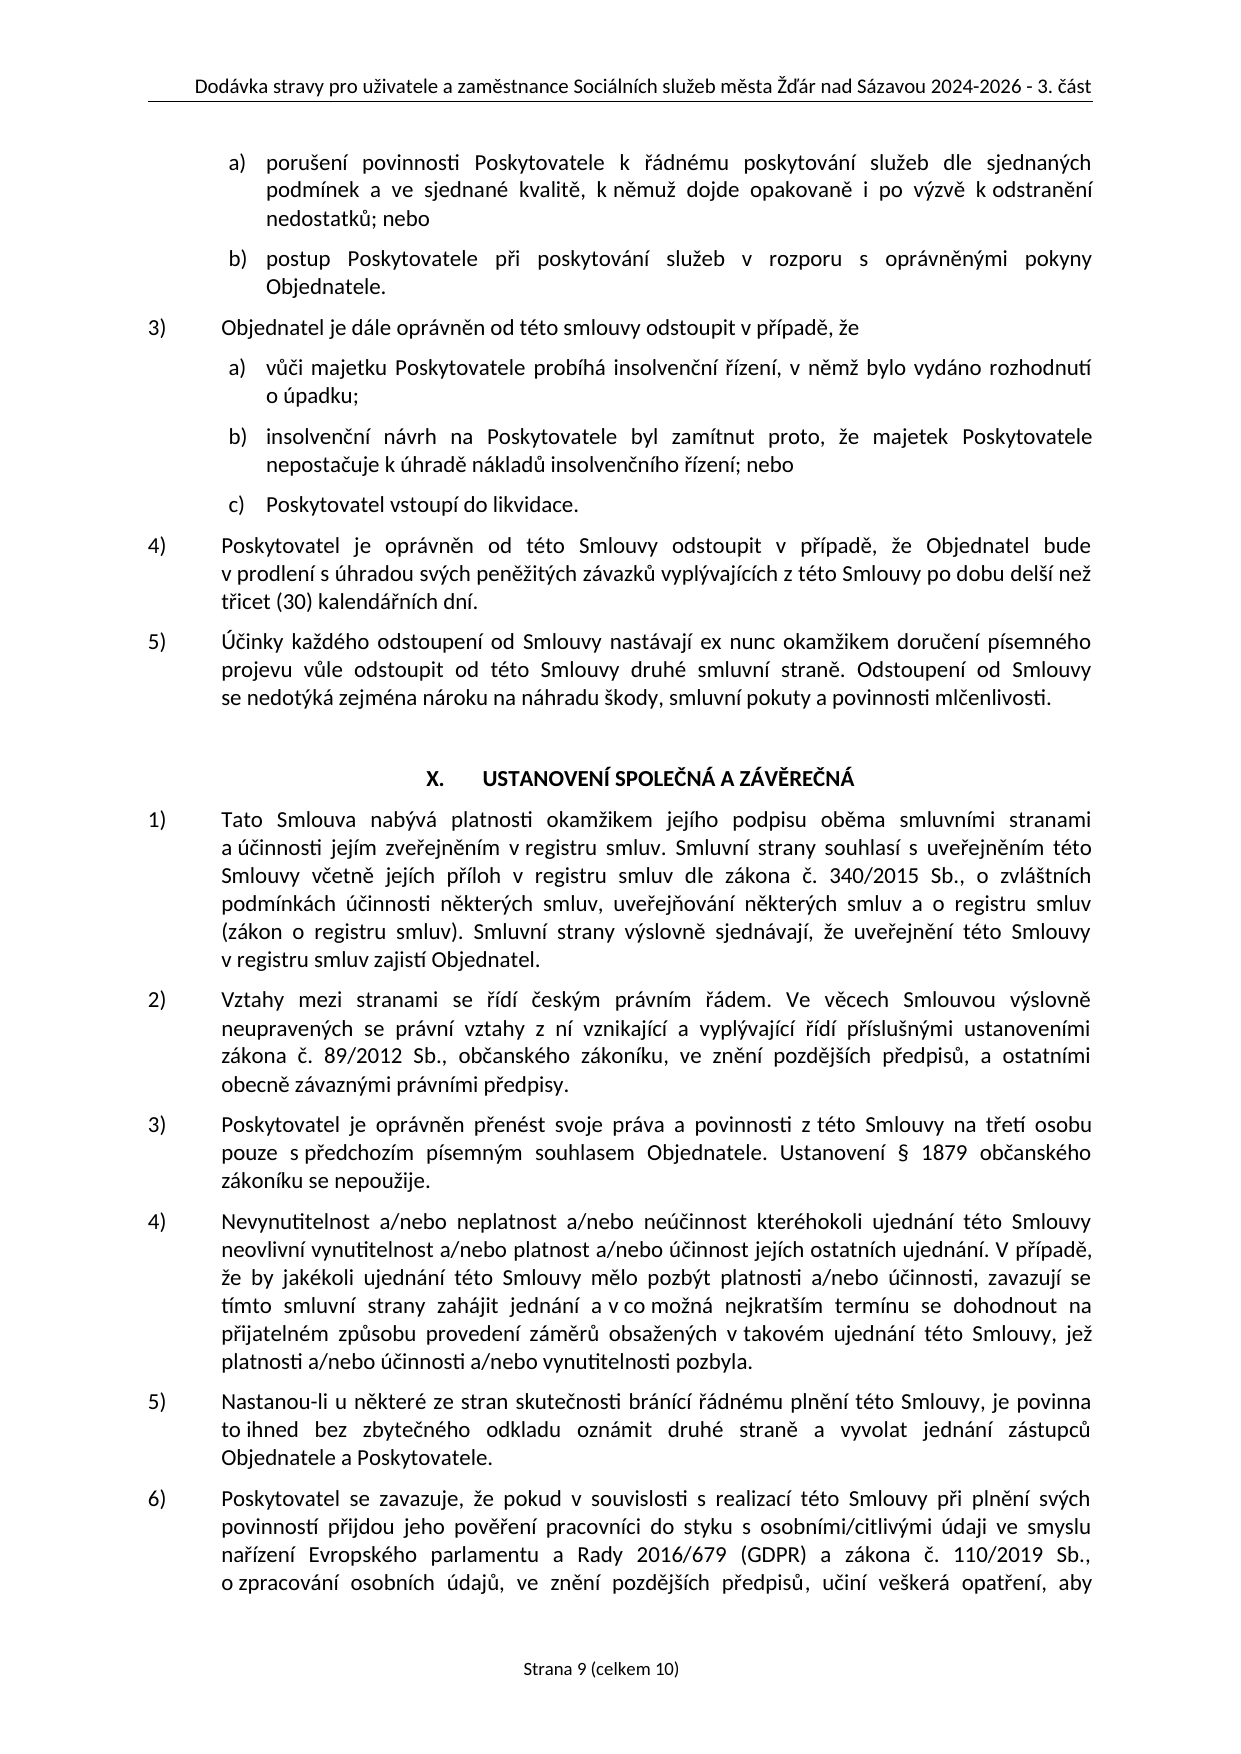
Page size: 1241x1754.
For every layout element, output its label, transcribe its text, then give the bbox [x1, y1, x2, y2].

list Nastanou-li u některé ze stran skutečnosti bránící řádnému plnění této Smlouvy, je povinna to ihned bez zbytečného odkladu oznámit druhé straně a vyvolat jednání zástupců Objednatele a Poskytovatele. [148, 1387, 1093, 1471]
list insolvenční návrh na Poskytovatele byl zamítnut proto, že majetek Poskytovatele nepostačuje k úhradě nákladů insolvenčního řízení; nebo [228, 422, 1093, 478]
list Objednatel je dále oprávněn od této smlouvy odstoupit v případě, že [148, 313, 1093, 341]
list Poskytovatel je oprávněn přenést svoje práva a povinnosti z této Smlouvy na třetí osobu pouze s předchozím písemným souhlasem Objednatele. Ustanovení § 1879 občanského zákoníku se nepoužije. [148, 1110, 1093, 1194]
list Poskytovatel vstoupí do likvidace. [228, 490, 1093, 518]
list Tato Smlouva nabývá platnosti okamžikem jejího podpisu oběma smluvními stranami a účinnosti jejím zveřejněním v registru smluv. Smluvní strany souhlasí s uveřejněním této Smlouvy včetně jejích příloh v registru smluv dle zákona č. 340/2015 Sb., o zvláštních podmínkách účinnosti některých smluv, uveřejňování některých smluv a o registru smluv (zákon o registru smluv). Smluvní strany výslovně sjednávají, že uveřejnění této Smlouvy v registru smluv zajistí Objednatel. [148, 805, 1093, 973]
subtitle Ustanovení společná a závěrečná [207, 764, 1093, 792]
list Nevynutitelnost a/nebo neplatnost a/nebo neúčinnost kteréhokoli ujednání této Smlouvy neovlivní vynutitelnost a/nebo platnost a/nebo účinnost jejích ostatních ujednání. V případě, že by jakékoli ujednání této Smlouvy mělo pozbýt platnosti a/nebo účinnosti, zavazují se tímto smluvní strany zahájit jednání a v co možná nejkratším termínu se dohodnout na přijatelném způsobu provedení záměrů obsažených v takovém ujednání této Smlouvy, jež platnosti a/nebo účinnosti a/nebo vynutitelnosti pozbyla. [148, 1207, 1093, 1375]
list Účinky každého odstoupení od Smlouvy nastávají ex nunc okamžikem doručení písemného projevu vůle odstoupit od této Smlouvy druhé smluvní straně. Odstoupení od Smlouvy se nedotýká zejména nároku na náhradu škody, smluvní pokuty a povinnosti mlčenlivosti. [148, 627, 1093, 711]
list Vztahy mezi stranami se řídí českým právním řádem. Ve věcech Smlouvou výslovně neupravených se právní vztahy z ní vznikající a vyplývající řídí příslušnými ustanoveními zákona č. 89/2012 Sb., občanského zákoníku, ve znění pozdějších předpisů, a ostatními obecně závaznými právními předpisy. [148, 986, 1093, 1098]
list porušení povinnosti Poskytovatele k řádnému poskytování služeb dle sjednaných podmínek a ve sjednané kvalitě, k němuž dojde opakovaně i po výzvě k odstranění nedostatků; nebo [228, 148, 1093, 232]
list vůči majetku Poskytovatele probíhá insolvenční řízení, v němž bylo vydáno rozhodnutí o úpadku; [228, 353, 1093, 409]
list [148, 1484, 1093, 1596]
list postup Poskytovatele při poskytování služeb v rozporu s oprávněnými pokyny Objednatele. [228, 244, 1093, 300]
list Poskytovatel je oprávněn od této Smlouvy odstoupit v případě, že Objednatel bude v prodlení s úhradou svých peněžitých závazků vyplývajících z této Smlouvy po dobu delší než třicet (30) kalendářních dní. [148, 531, 1093, 615]
